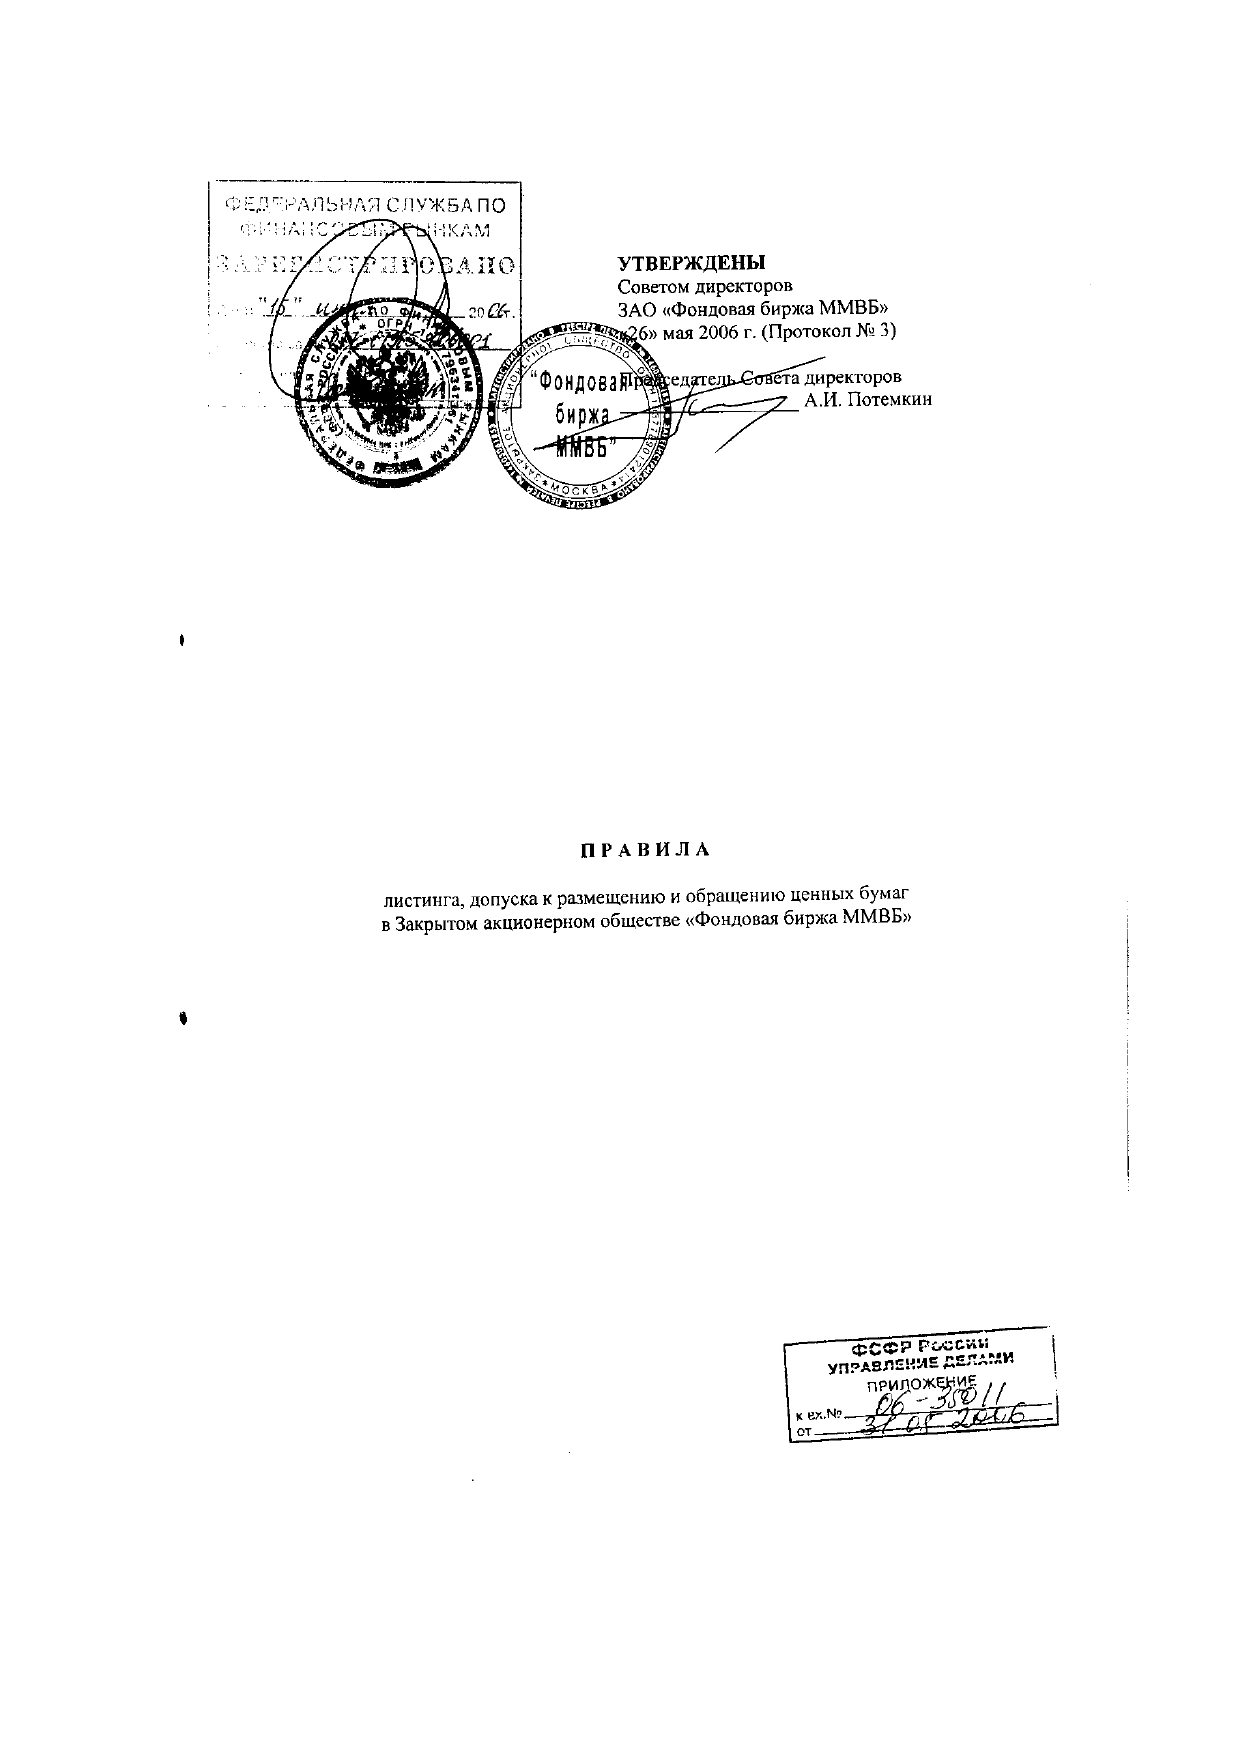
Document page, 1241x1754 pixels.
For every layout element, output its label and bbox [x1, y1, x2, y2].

picture [147, 124, 1134, 1518]
